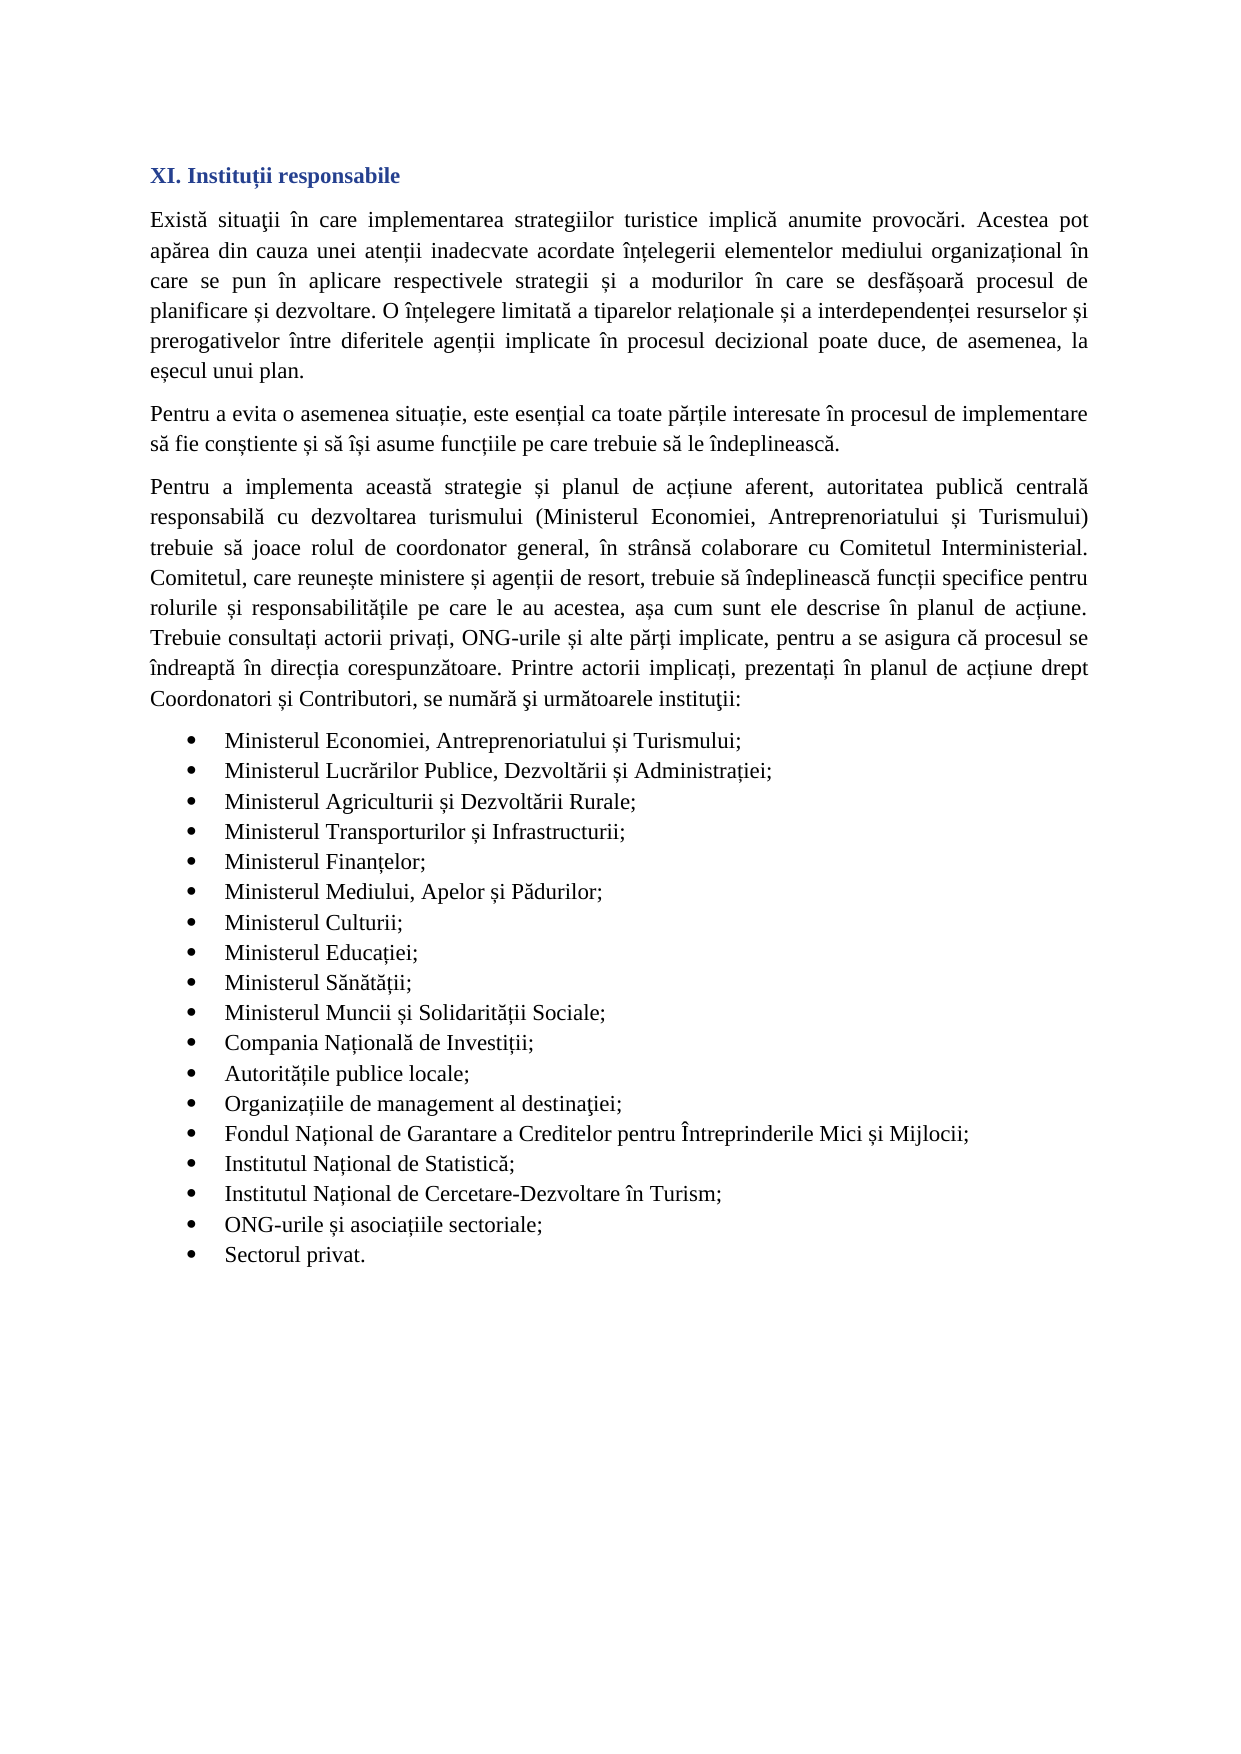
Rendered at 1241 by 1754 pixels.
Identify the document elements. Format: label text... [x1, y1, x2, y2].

list Ministerul Culturii; [187, 909, 1090, 935]
list Ministerul Sănătății; [187, 969, 1090, 995]
list Institutul Național de Statistică; [187, 1150, 1090, 1177]
list Ministerul Mediului, Apelor și Pădurilor; [187, 878, 1090, 905]
list Ministerul Economiei, Antreprenoriatului și Turismului; [187, 727, 1090, 754]
list Ministerul Lucrărilor Publice, Dezvoltării și Administrației; [187, 758, 1090, 784]
list Ministerul Agriculturii și Dezvoltării Rurale; [187, 788, 1090, 814]
list Compania Națională de Investiții; [187, 1029, 1090, 1056]
list Ministerul Finanțelor; [187, 848, 1090, 874]
list Sectorul privat. [187, 1241, 1090, 1267]
list Ministerul Muncii și Solidarității Sociale; [187, 999, 1090, 1026]
text Pentru a evita o asemenea situație, este esențial ca toate părțile interesate în procesul de implementare să fie conștiente și să își asume funcțiile pe care trebuie să le îndeplinească. [150, 400, 1090, 457]
list Autoritățile publice locale; [187, 1060, 1090, 1086]
list Ministerul Educației; [187, 939, 1090, 965]
subtitle XI. Instituții responsabile [150, 162, 1090, 189]
list Ministerul Transporturilor și Infrastructurii; [187, 818, 1090, 844]
text Există situaţii în care implementarea strategiilor turistice implică anumite provocări. Acestea pot apărea din cauza unei atenții inadecvate acordate înțelegerii elementelor mediului organizațional în care se pun în aplicare respectivele strategii și a modurilor în care se desfășoară procesul de planificare și dezvoltare. O înțelegere limitată a tiparelor relaționale și a interdependenței resurselor și prerogativelor între diferitele agenții implicate în procesul decizional poate duce, de asemenea, la eșecul unui plan. [150, 207, 1090, 384]
list Institutul Național de Cercetare-Dezvoltare în Turism; [187, 1181, 1090, 1207]
list ONG-urile și asociațiile sectoriale; [187, 1211, 1090, 1237]
list Fondul Național de Garantare a Creditelor pentru Întreprinderile Mici și Mijlocii; [187, 1120, 1090, 1146]
text Pentru a implementa această strategie și planul de acțiune aferent, autoritatea publică centrală responsabilă cu dezvoltarea turismului (Ministerul Economiei, Antreprenoriatului și Turismului) trebuie să joace rolul de coordonator general, în strânsă colaborare cu Comitetul Interministerial. Comitetul, care reunește ministere și agenții de resort, trebuie să îndeplinească funcții specifice pentru rolurile și responsabilitățile pe care le au acestea, așa cum sunt ele descrise în planul de acțiune. Trebuie consultați actorii privați, ONG-urile și alte părți implicate, pentru a se asigura că procesul se îndreaptă în direcția corespunzătoare. Printre actorii implicați, prezentați în planul de acțiune drept Coordonatori și Contributori, se numără şi următoarele instituţii: [150, 473, 1090, 711]
list Organizațiile de management al destinaţiei; [187, 1090, 1090, 1116]
